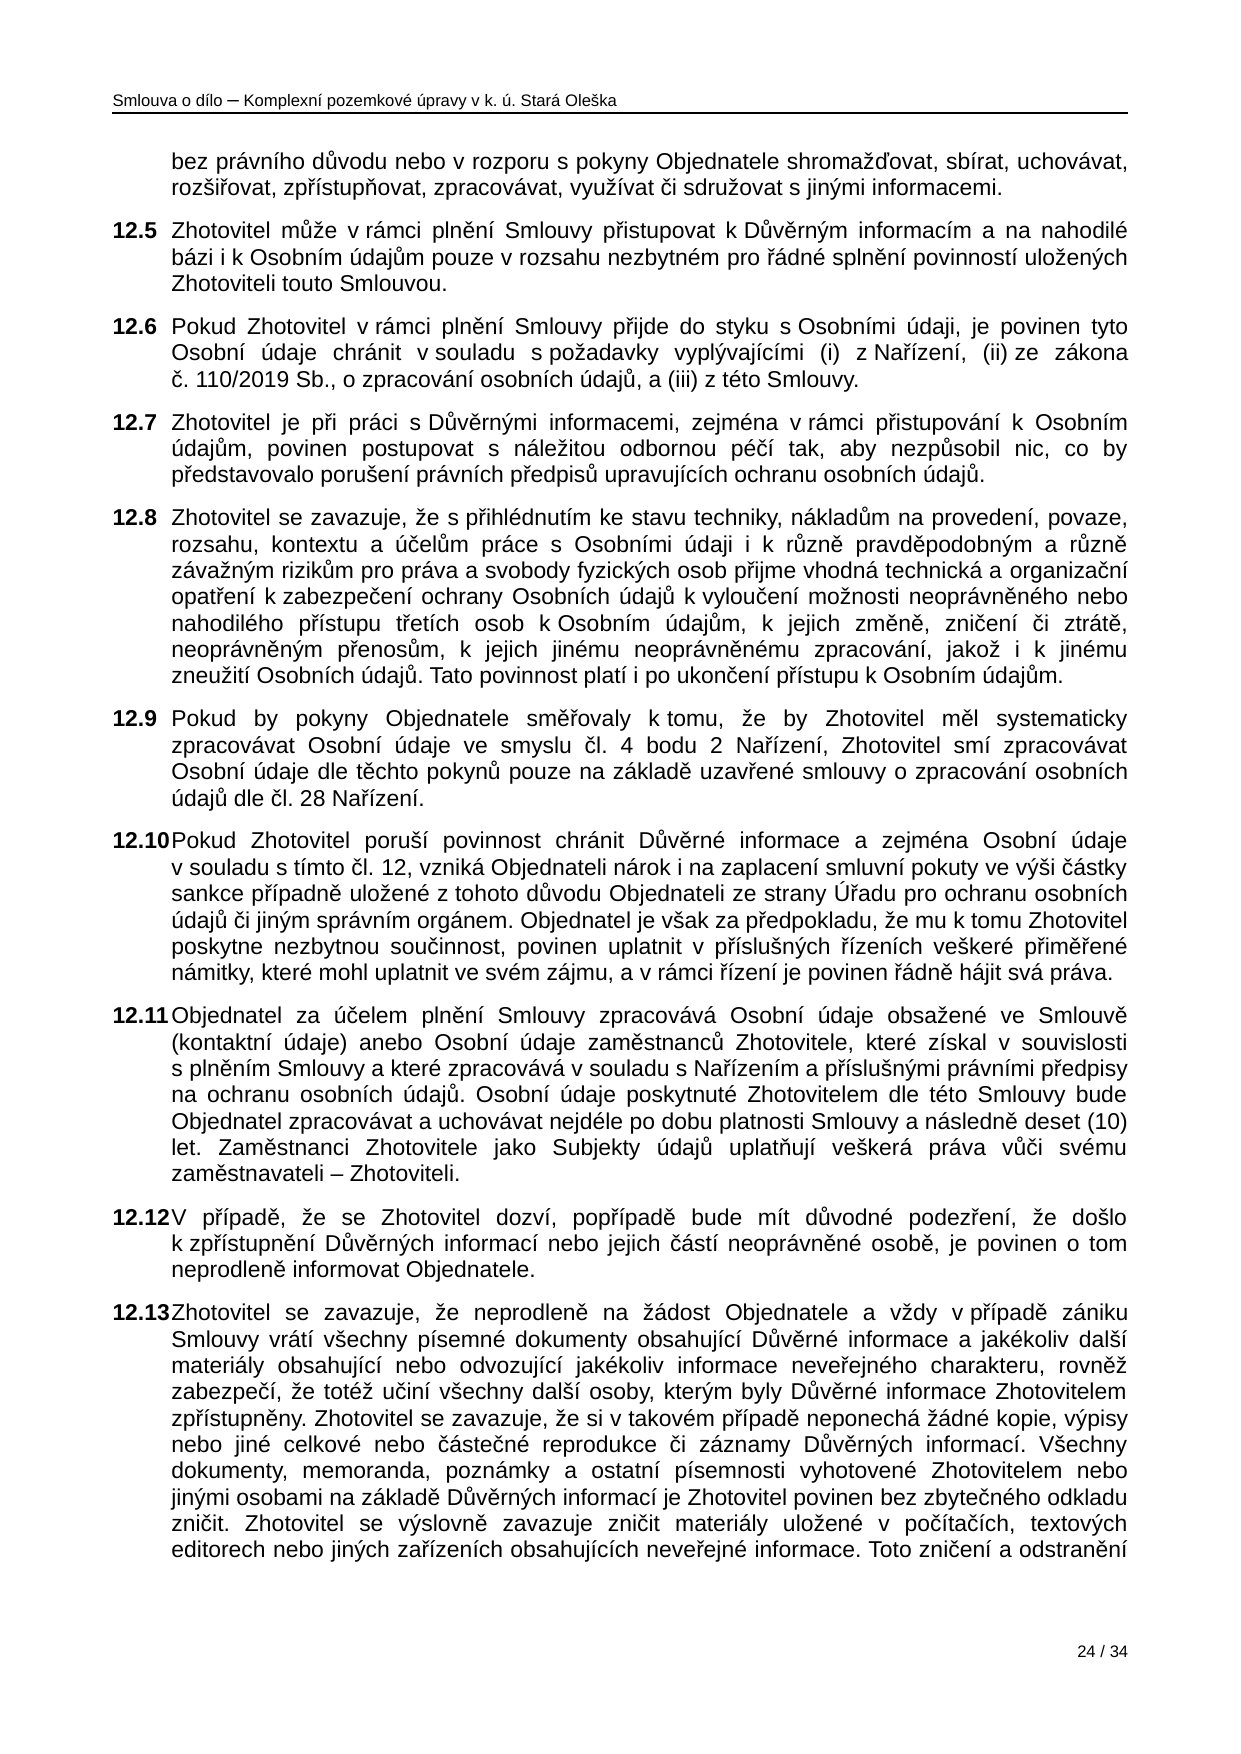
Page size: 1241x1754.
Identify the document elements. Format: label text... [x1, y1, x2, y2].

text Objednatel za účelem plnění Smlouvy zpracovává Osobní údaje obsažené ve Smlouvě (kontaktní údaje) anebo Osobní údaje zaměstnanců Zhotovitele, které získal v souvislosti s plněním Smlouvy a které zpracovává v souladu s Nařízením a příslušnými právními předpisy na ochranu osobních údajů. Osobní údaje poskytnuté Zhotovitelem dle této Smlouvy bude Objednatel zpracovávat a uchovávat nejdéle po dobu platnosti Smlouvy a následně deset (10) let. Zaměstnanci Zhotovitele jako Subjekty údajů uplatňují veškerá práva vůči svému zaměstnavateli – Zhotoviteli. [112, 1002, 1128, 1187]
text V případě, že se Zhotovitel dozví, popřípadě bude mít důvodné podezření, že došlo k zpřístupnění Důvěrných informací nebo jejich částí neoprávněné osobě, je povinen o tom neprodleně informovat Objednatele. [112, 1203, 1128, 1282]
text Zhotovitel je při práci s Důvěrnými informacemi, zejména v rámci přistupování k Osobním údajům, povinen postupovat s náležitou odbornou péčí tak, aby nezpůsobil nic, co by představovalo porušení právních předpisů upravujících ochranu osobních údajů. [112, 408, 1128, 488]
text Zhotovitel může v rámci plnění Smlouvy přistupovat k Důvěrným informacím a na nahodilé bázi i k Osobním údajům pouze v rozsahu nezbytném pro řádné splnění povinností uložených Zhotoviteli touto Smlouvou. [112, 217, 1128, 296]
text Pokud by pokyny Objednatele směřovaly k tomu, že by Zhotovitel měl systematicky zpracovávat Osobní údaje ve smyslu čl. 4 bodu 2 Nařízení, Zhotovitel smí zpracovávat Osobní údaje dle těchto pokynů pouze na základě uzavřené smlouvy o zpracování osobních údajů dle čl. 28 Nařízení. [112, 705, 1128, 811]
text Pokud Zhotovitel v rámci plnění Smlouvy přijde do styku s Osobními údaji, je povinen tyto Osobní údaje chránit v souladu s požadavky vyplývajícími (i) z Nařízení, (ii) ze zákona č. 110/2019 Sb., o zpracování osobních údajů, a (iii) z této Smlouvy. [112, 313, 1128, 392]
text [112, 1299, 1128, 1563]
text Zhotovitel se zavazuje, že s přihlédnutím ke stavu techniky, nákladům na provedení, povaze, rozsahu, kontextu a účelům práce s Osobními údaji i k různě pravděpodobným a různě závažným rizikům pro práva a svobody fyzických osob přijme vhodná technická a organizační opatření k zabezpečení ochrany Osobních údajů k vyloučení možnosti neoprávněného nebo nahodilého přístupu třetích osob k Osobním údajům, k jejich změně, zničení či ztrátě, neoprávněným přenosům, k jejich jinému neoprávněnému zpracování, jakož i k jinému zneužití Osobních údajů. Tato povinnost platí i po ukončení přístupu k Osobním údajům. [112, 504, 1128, 689]
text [112, 148, 1128, 200]
text Pokud Zhotovitel poruší povinnost chránit Důvěrné informace a zejména Osobní údaje v souladu s tímto čl. 12, vzniká Objednateli nárok i na zaplacení smluvní pokuty ve výši částky sankce případně uložené z tohoto důvodu Objednateli ze strany Úřadu pro ochranu osobních údajů či jiným správním orgánem. Objednatel je však za předpokladu, že mu k tomu Zhotovitel poskytne nezbytnou součinnost, povinen uplatnit v příslušných řízeních veškeré přiměřené námitky, které mohl uplatnit ve svém zájmu, a v rámci řízení je povinen řádně hájit svá práva. [112, 827, 1128, 986]
